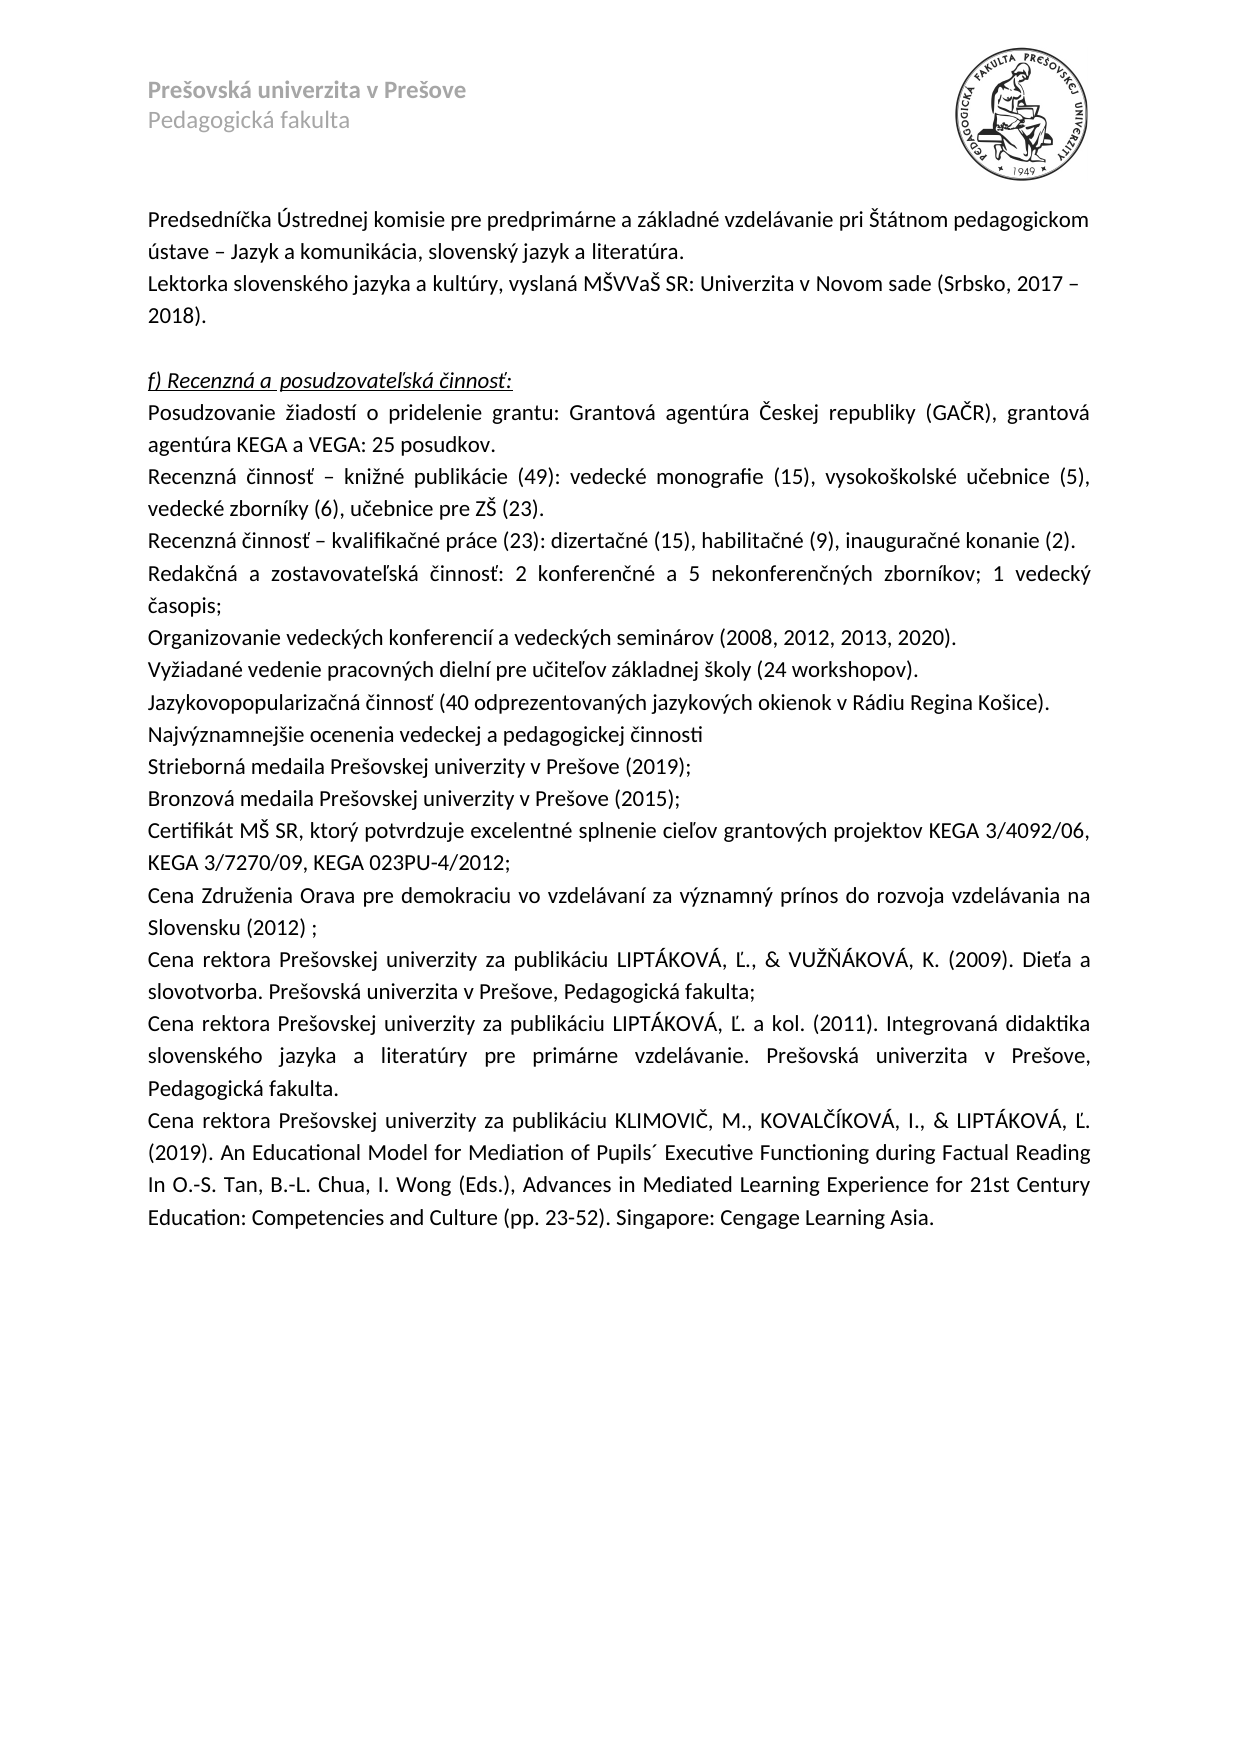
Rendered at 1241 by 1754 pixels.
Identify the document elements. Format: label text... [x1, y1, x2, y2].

text Cena rektora Prešovskej univerzity za publikáciu LIPTÁKOVÁ, Ľ. a kol. (2011). Integrovaná didaktika slovenského jazyka a literatúry pre primárne vzdelávanie. Prešovská univerzita v Prešove, Pedagogická fakulta. [148, 1009, 1092, 1102]
text f) Recenzná a posudzovateľská činnosť: [148, 366, 1092, 394]
text Redakčná a zostavovateľská činnosť: 2 konferenčné a 5 nekonferenčných zborníkov; 1 vedecký časopis; [148, 559, 1092, 619]
text Cena rektora Prešovskej univerzity za publikáciu KLIMOVIČ, M., KOVALČÍKOVÁ, I., & LIPTÁKOVÁ, Ľ. (2019). An Educational Model for Mediation of Pupils´ Executive Functioning during Factual Reading In O.-S. Tan, B.-L. Chua, I. Wong (Eds.), Advances in Mediated Learning Experience for 21st Century Education: Competencies and Culture (pp. 23-52). Singapore: Cengage Learning Asia. [148, 1106, 1092, 1231]
text Jazykovopopularizačná činnosť (40 odprezentovaných jazykových okienok v Rádiu Regina Košice). [148, 688, 1092, 716]
text Vyžiadané vedenie pracovných dielní pre učiteľov základnej školy (24 workshopov). [148, 655, 1092, 683]
text Bronzová medaila Prešovskej univerzity v Prešove (2015); [148, 784, 1092, 812]
text Organizovanie vedeckých konferencií a vedeckých seminárov (2008, 2012, 2013, 2020). [148, 623, 1092, 651]
text Recenzná činnosť – knižné publikácie (49): vedecké monografie (15), vysokoškolské učebnice (5), vedecké zborníky (6), učebnice pre ZŠ (23). [148, 462, 1092, 522]
text Recenzná činnosť – kvalifikačné práce (23): dizertačné (15), habilitačné (9), inauguračné konanie (2). [148, 527, 1092, 555]
text Najvýznamnejšie ocenenia vedeckej a pedagogickej činnosti [148, 720, 1092, 748]
text Certifikát MŠ SR, ktorý potvrdzuje excelentné splnenie cieľov grantových projektov KEGA 3/4092/06, KEGA 3/7270/09, KEGA 023PU-4/2012; [148, 816, 1092, 877]
text Cena rektora Prešovskej univerzity za publikáciu LIPTÁKOVÁ, Ľ., & VUŽŇÁKOVÁ, K. (2009). Dieťa a slovotvorba. Prešovská univerzita v Prešove, Pedagogická fakulta; [148, 945, 1092, 1005]
picture [955, 47, 1088, 181]
text Predsedníčka Ústrednej komisie pre predprimárne a základné vzdelávanie pri Štátnom pedagogickom ústave – Jazyk a komunikácia, slovenský jazyk a literatúra. [148, 205, 1092, 265]
text Strieborná medaila Prešovskej univerzity v Prešove (2019); [148, 752, 1092, 780]
text Lektorka slovenského jazyka a kultúry, vyslaná MŠVVaŠ SR: Univerzita v Novom sade (Srbsko, 2017 – 2018). [148, 269, 1092, 329]
text Posudzovanie žiadostí o pridelenie grantu: Grantová agentúra Českej republiky (GAČR), grantová agentúra KEGA a VEGA: 25 posudkov. [148, 398, 1092, 458]
text Cena Združenia Orava pre demokraciu vo vzdelávaní za významný prínos do rozvoja vzdelávania na Slovensku (2012) ; [148, 881, 1092, 941]
